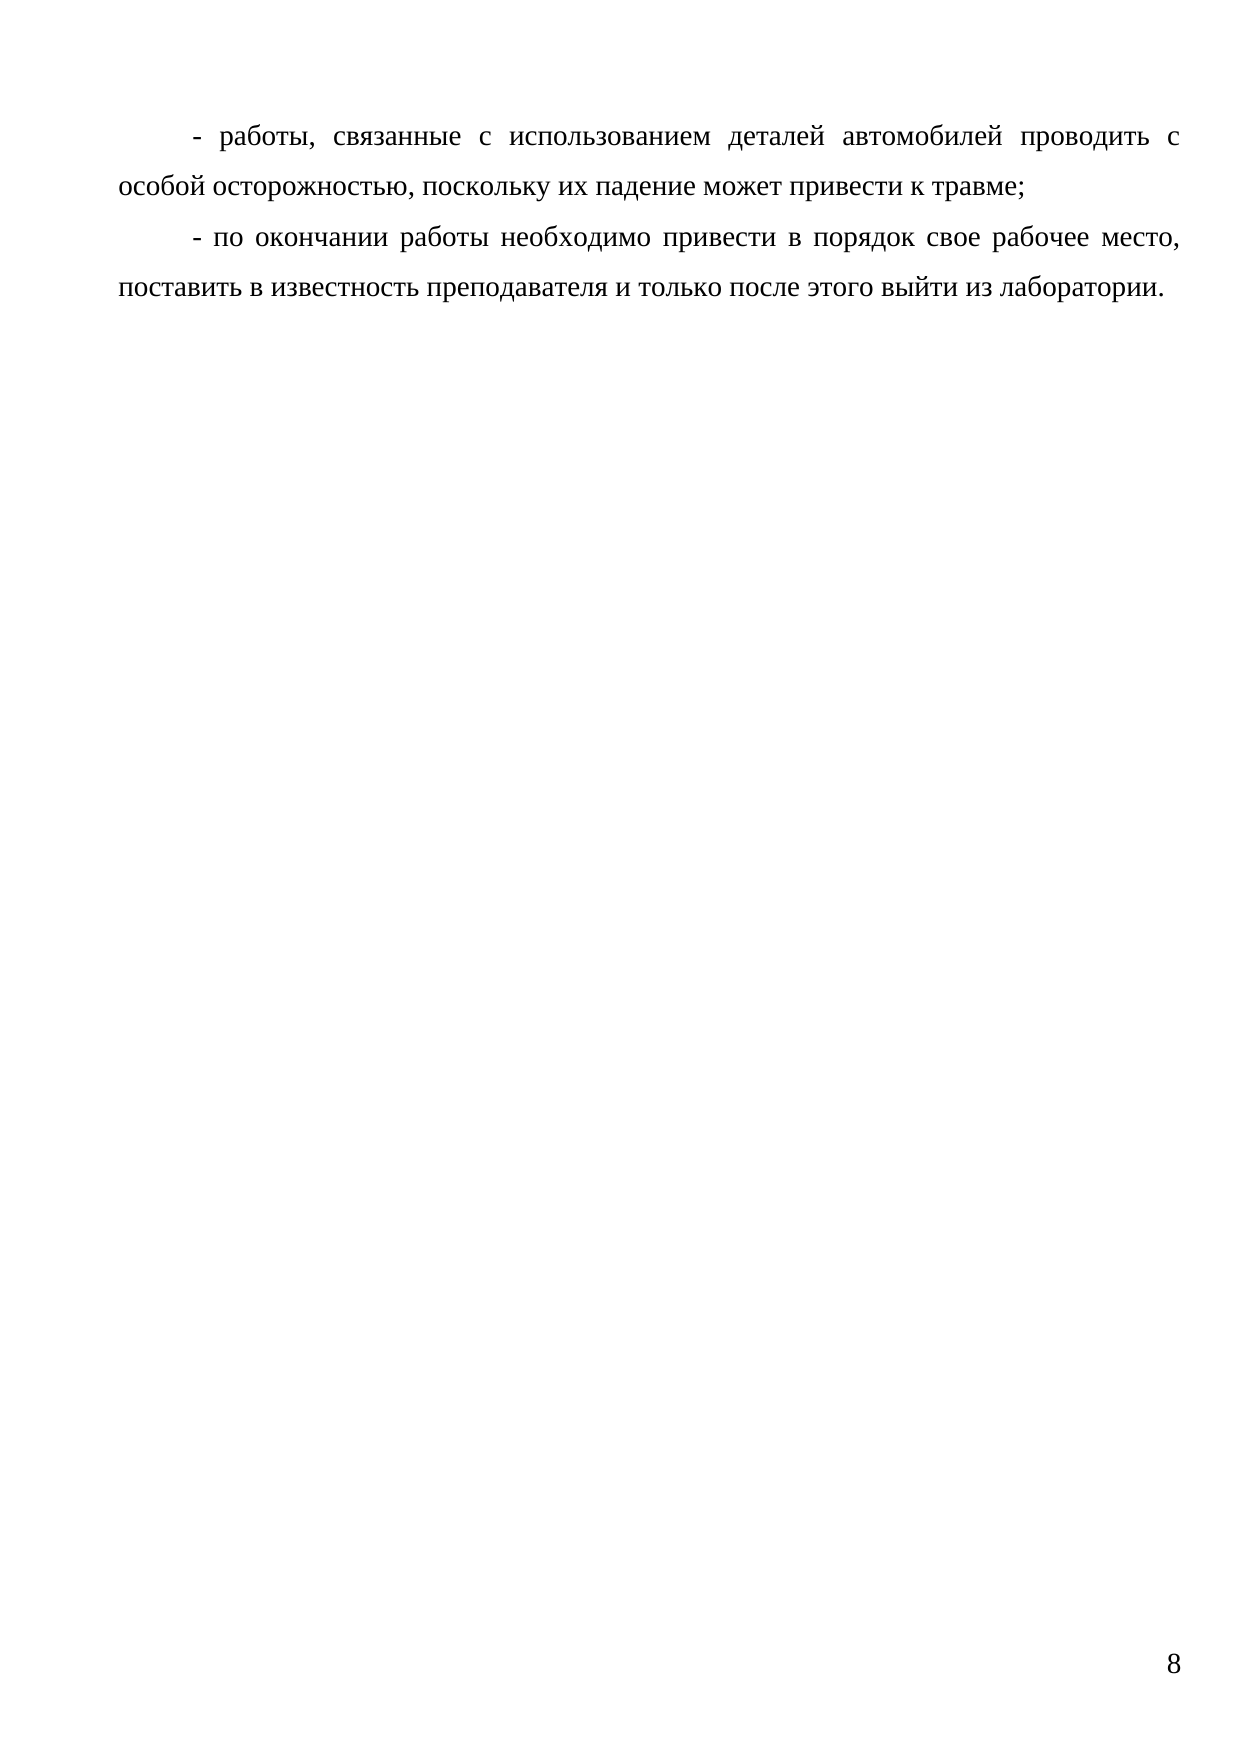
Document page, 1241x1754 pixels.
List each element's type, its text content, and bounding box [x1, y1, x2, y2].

text - по окончании работы необходимо привести в порядок свое рабочее место, поставить в известность преподавателя и только после этого выйти из лаборатории. [118, 219, 1181, 303]
text - работы, связанные с использованием деталей автомобилей проводить с особой осторожностью, поскольку их падение может привести к травме; [118, 118, 1181, 202]
